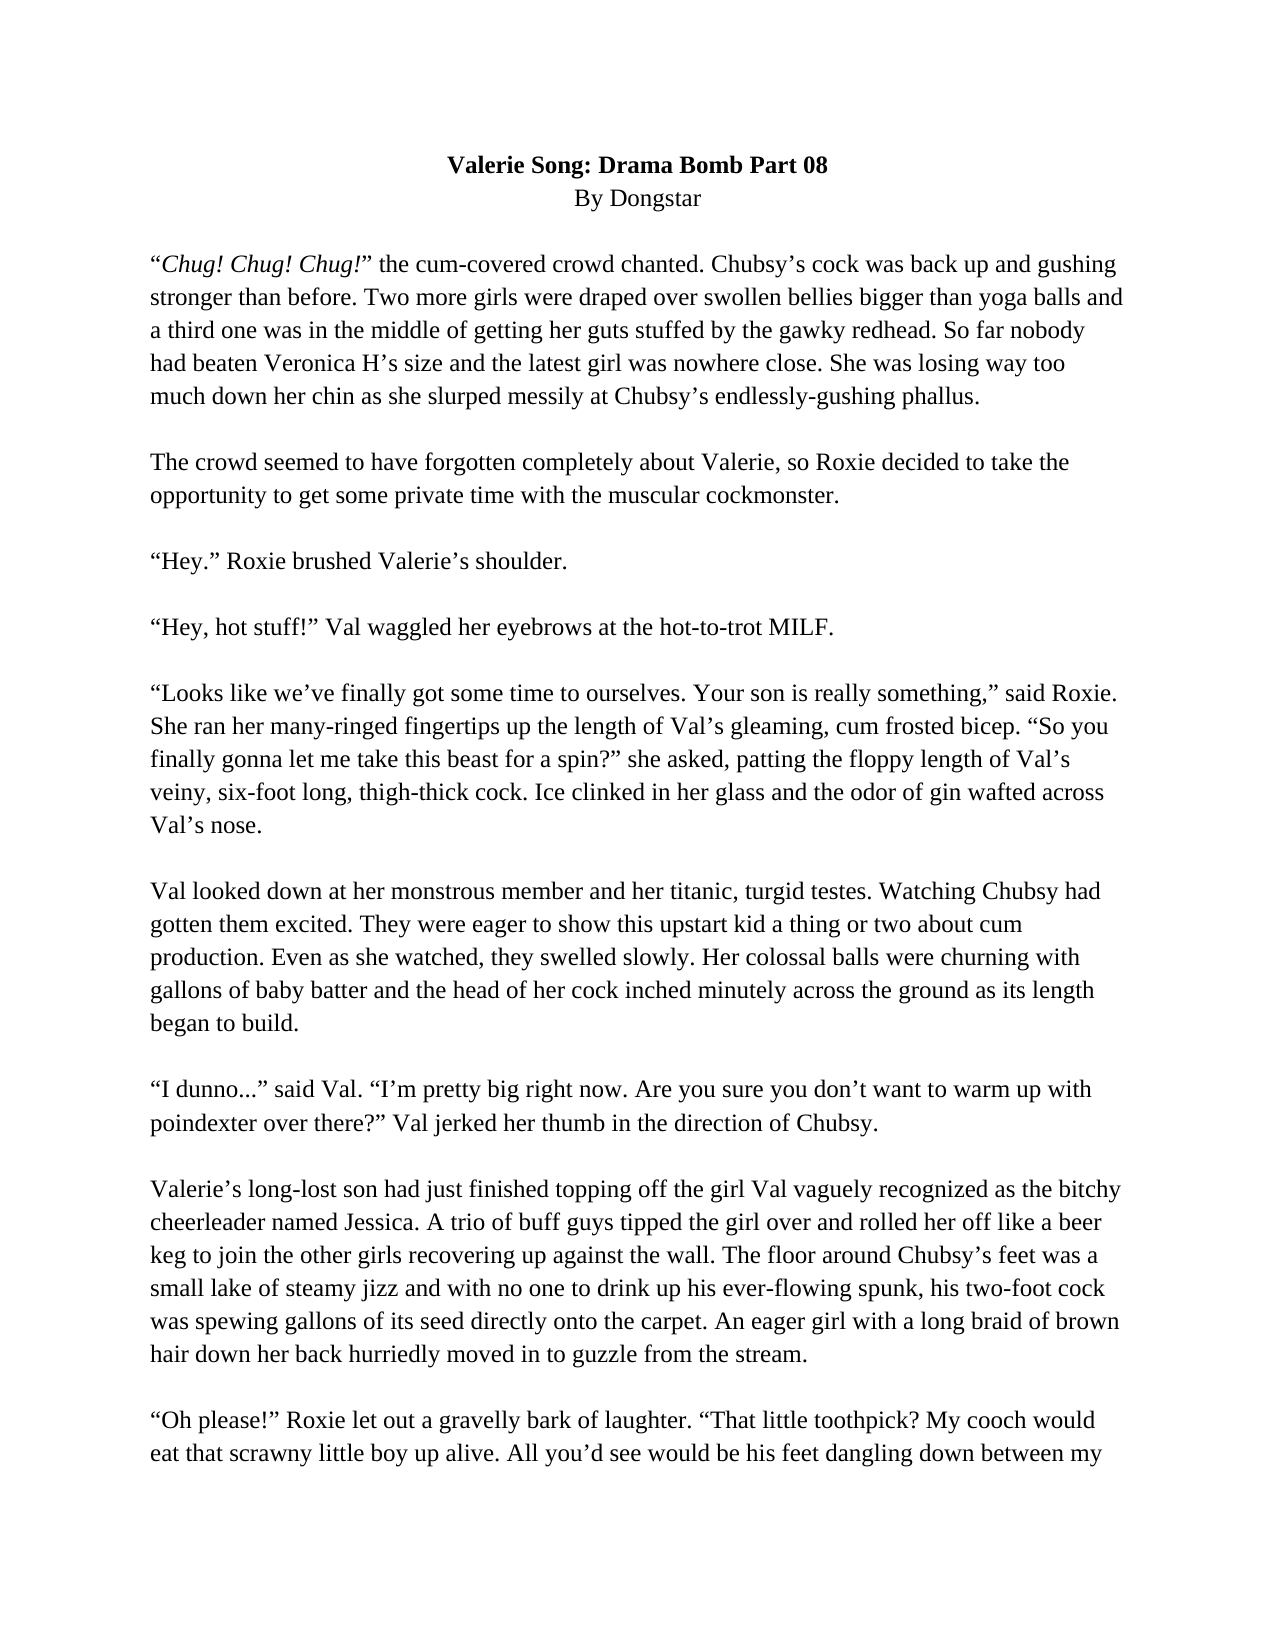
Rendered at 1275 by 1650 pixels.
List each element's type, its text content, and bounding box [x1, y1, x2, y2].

text “I dunno...” said Val. “I’m pretty big right now. Are you sure you don’t want to warm up with poindexter over there?” Val jerked her thumb in the direction of Chubsy. [150, 1074, 1125, 1136]
text By Dongstar [150, 183, 1125, 212]
text Valerie’s long-lost son had just finished topping off the girl Val vaguely recognized as the bitchy cheerleader named Jessica. A trio of buff guys tipped the girl over and rolled her off like a beer keg to join the other girls recovering up against the wall. The floor around Chubsy’s feet was a small lake of steamy jizz and with no one to drink up his ever-flowing spunk, his two-foot cock was spewing gallons of its seed directly onto the carpet. An eager girl with a long braid of brown hair down her back hurriedly moved in to guzzle from the stream. [150, 1174, 1125, 1367]
text “Looks like we’ve finally got some time to ourselves. Your son is really something,” said Roxie. She ran her many-ringed fingertips up the length of Val’s gleaming, cum frosted bicep. “So you finally gonna let me take this beast for a spin?” she asked, patting the floppy length of Val’s veiny, six-foot long, thigh-thick cock. Ice clinked in her glass and the odor of gin wafted across Val’s nose. [150, 678, 1125, 839]
text “Chug! Chug! Chug!” the cum-covered crowd chanted. Chubsy’s cock was back up and gushing stronger than before. Two more girls were draped over swollen bellies bigger than yoga balls and a third one was in the middle of getting her guts stuffed by the gawky redhead. So far nobody had beaten Veronica H’s size and the latest girl was nowhere close. She was losing way too much down her chin as she slurped messily at Chubsy’s endlessly-gushing phallus. [150, 249, 1125, 410]
text Valerie Song: Drama Bomb Part 08 [150, 150, 1125, 179]
text The crowd seemed to have forgotten completely about Valerie, so Roxie decided to take the opportunity to get some private time with the muscular cockmonster. [150, 447, 1125, 509]
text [150, 1405, 1125, 1467]
text “Hey, hot stuff!” Val waggled her eyebrows at the hot-to-trot MILF. [150, 612, 1125, 641]
text Val looked down at her monstrous member and her titanic, turgid testes. Watching Chubsy had gotten them excited. They were eager to show this upstart kid a thing or two about cum production. Even as she watched, they swelled slowly. Her colossal balls were churning with gallons of baby batter and the head of her cock inched minutely across the ground as its length began to build. [150, 876, 1125, 1037]
text “Hey.” Roxie brushed Valerie’s shoulder. [150, 546, 1125, 575]
